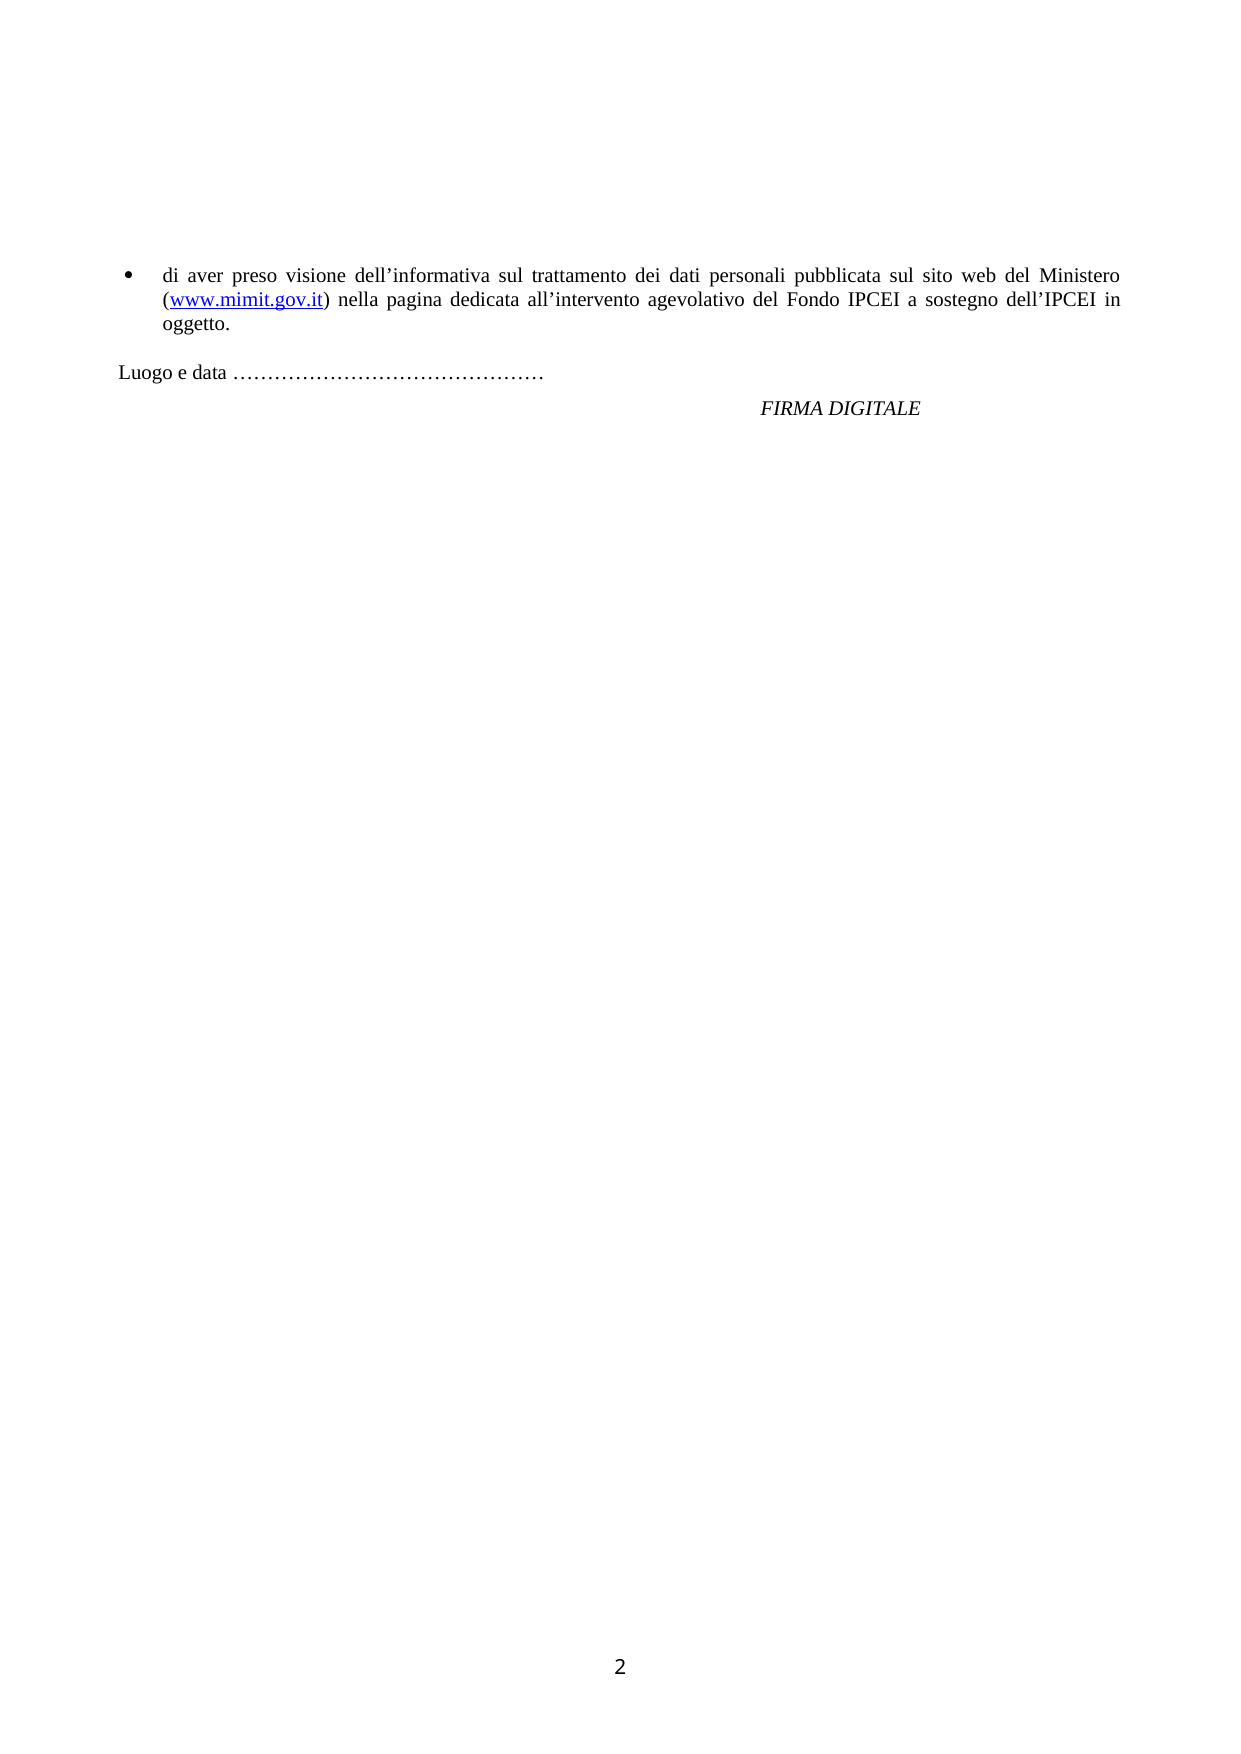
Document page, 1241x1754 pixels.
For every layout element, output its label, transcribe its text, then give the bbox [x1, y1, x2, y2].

text Luogo e data ……………………………………… [118, 360, 1122, 384]
text FIRMA DIGITALE [487, 396, 1122, 420]
list di aver preso visione dell’informativa sul trattamento dei dati personali pubblicata sul sito web del Ministero (www.mimit.gov.it) nella pagina dedicata all’intervento agevolativo del Fondo IPCEI a sostegno dell’IPCEI in oggetto. [125, 263, 1122, 335]
